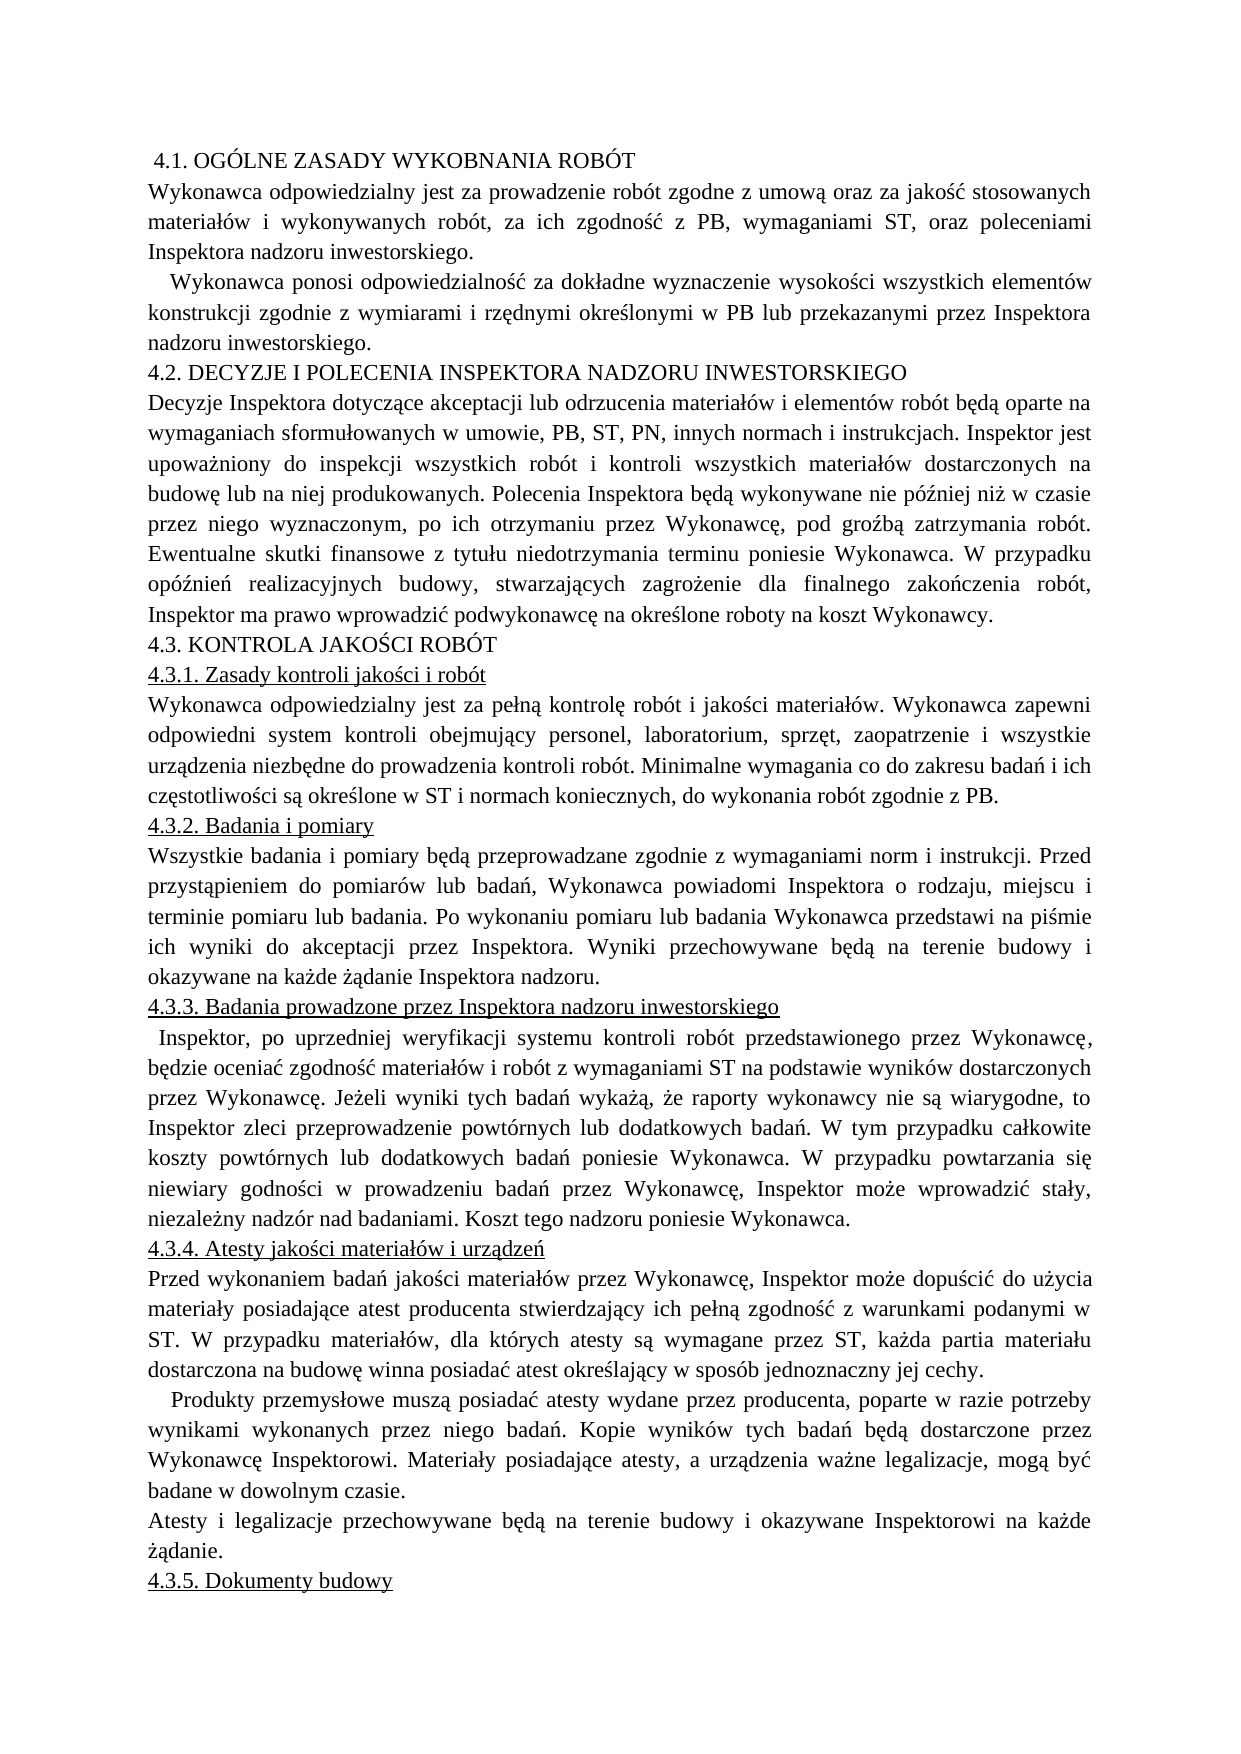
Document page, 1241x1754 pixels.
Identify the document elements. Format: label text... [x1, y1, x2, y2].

text Wykonawca odpowiedzialny jest za pełną kontrolę robót i jakości materiałów. Wykonawca zapewni odpowiedni system kontroli obejmujący personel, laboratorium, sprzęt, zaopatrzenie i wszystkie urządzenia niezbędne do prowadzenia kontroli robót. Minimalne wymagania co do zakresu badań i ich częstotliwości są określone w ST i normach koniecznych, do wykonania robót zgodnie z PB. [148, 691, 1093, 808]
text 4.1. OGÓLNE ZASADY WYKOBNANIA ROBÓT [148, 148, 759, 174]
text Inspektor, po uprzedniej weryfikacji systemu kontroli robót przedstawionego przez Wykonawcę, będzie oceniać zgodność materiałów i robót z wymaganiami ST na podstawie wyników dostarczonych przez Wykonawcę. Jeżeli wyniki tych badań wykażą, że raporty wykonawcy nie są wiarygodne, to Inspektor zleci przeprowadzenie powtórnych lub dodatkowych badań. W tym przypadku całkowite koszty powtórnych lub dodatkowych badań poniesie Wykonawca. W przypadku powtarzania się niewiary godności w prowadzeniu badań przez Wykonawcę, Inspektor może wprowadzić stały, niezależny nadzór nad badaniami. Koszt tego nadzoru poniesie Wykonawca. [148, 1024, 1093, 1231]
text 4.3.4. Atesty jakości materiałów i urządzeń [148, 1235, 1093, 1261]
text 4.3.3. Badania prowadzone przez Inspektora nadzoru inwestorskiego [148, 993, 1093, 1020]
text 4.3.1. Zasady kontroli jakości i robót [148, 661, 1093, 687]
text Przed wykonaniem badań jakości materiałów przez Wykonawcę, Inspektor może dopuścić do użycia materiały posiadające atest producenta stwierdzający ich pełną zgodność z warunkami podanymi w ST. W przypadku materiałów, dla których atesty są wymagane przez ST, każda partia materiału dostarczona na budowę winna posiadać atest określający w sposób jednoznaczny jej cechy. [148, 1265, 1093, 1382]
text Produkty przemysłowe muszą posiadać atesty wydane przez producenta, poparte w razie potrzeby wynikami wykonanych przez niego badań. Kopie wyników tych badań będą dostarczone przez Wykonawcę Inspektorowi. Materiały posiadające atesty, a urządzenia ważne legalizacje, mogą być badane w dowolnym czasie. [148, 1386, 1093, 1503]
text Wykonawca ponosi odpowiedzialność za dokładne wyznaczenie wysokości wszystkich elementów konstrukcji zgodnie z wymiarami i rzędnymi określonymi w PB lub przekazanymi przez Inspektora nadzoru inwestorskiego. [148, 268, 1093, 355]
text 4.2. DECYZJE I POLECENIA INSPEKTORA NADZORU INWESTORSKIEGO [148, 359, 1093, 385]
text 4.3. KONTROLA JAKOŚCI ROBÓT [148, 631, 1093, 657]
text Wykonawca odpowiedzialny jest za prowadzenie robót zgodne z umową oraz za jakość stosowanych materiałów i wykonywanych robót, za ich zgodność z PB, wymaganiami ST, oraz poleceniami Inspektora nadzoru inwestorskiego. [148, 178, 1093, 264]
text 4.3.5. Dokumenty budowy [148, 1567, 1093, 1594]
text Wszystkie badania i pomiary będą przeprowadzane zgodnie z wymaganiami norm i instrukcji. Przed przystąpieniem do pomiarów lub badań, Wykonawca powiadomi Inspektora o rodzaju, miejscu i terminie pomiaru lub badania. Po wykonaniu pomiaru lub badania Wykonawca przedstawi na piśmie ich wyniki do akceptacji przez Inspektora. Wyniki przechowywane będą na terenie budowy i okazywane na każde żądanie Inspektora nadzoru. [148, 842, 1093, 989]
text Atesty i legalizacje przechowywane będą na terenie budowy i okazywane Inspektorowi na każde żądanie. [148, 1507, 1093, 1563]
text 4.3.2. Badania i pomiary [148, 812, 1093, 838]
text Decyzje Inspektora dotyczące akceptacji lub odrzucenia materiałów i elementów robót będą oparte na wymaganiach sformułowanych w umowie, PB, ST, PN, innych normach i instrukcjach. Inspektor jest upoważniony do inspekcji wszystkich robót i kontroli wszystkich materiałów dostarczonych na budowę lub na niej produkowanych. Polecenia Inspektora będą wykonywane nie później niż w czasie przez niego wyznaczonym, po ich otrzymaniu przez Wykonawcę, pod groźbą zatrzymania robót. Ewentualne skutki finansowe z tytułu niedotrzymania terminu poniesie Wykonawca. W przypadku opóźnień realizacyjnych budowy, stwarzających zagrożenie dla finalnego zakończenia robót, Inspektor ma prawo wprowadzić podwykonawcę na określone roboty na koszt Wykonawcy. [148, 389, 1093, 627]
